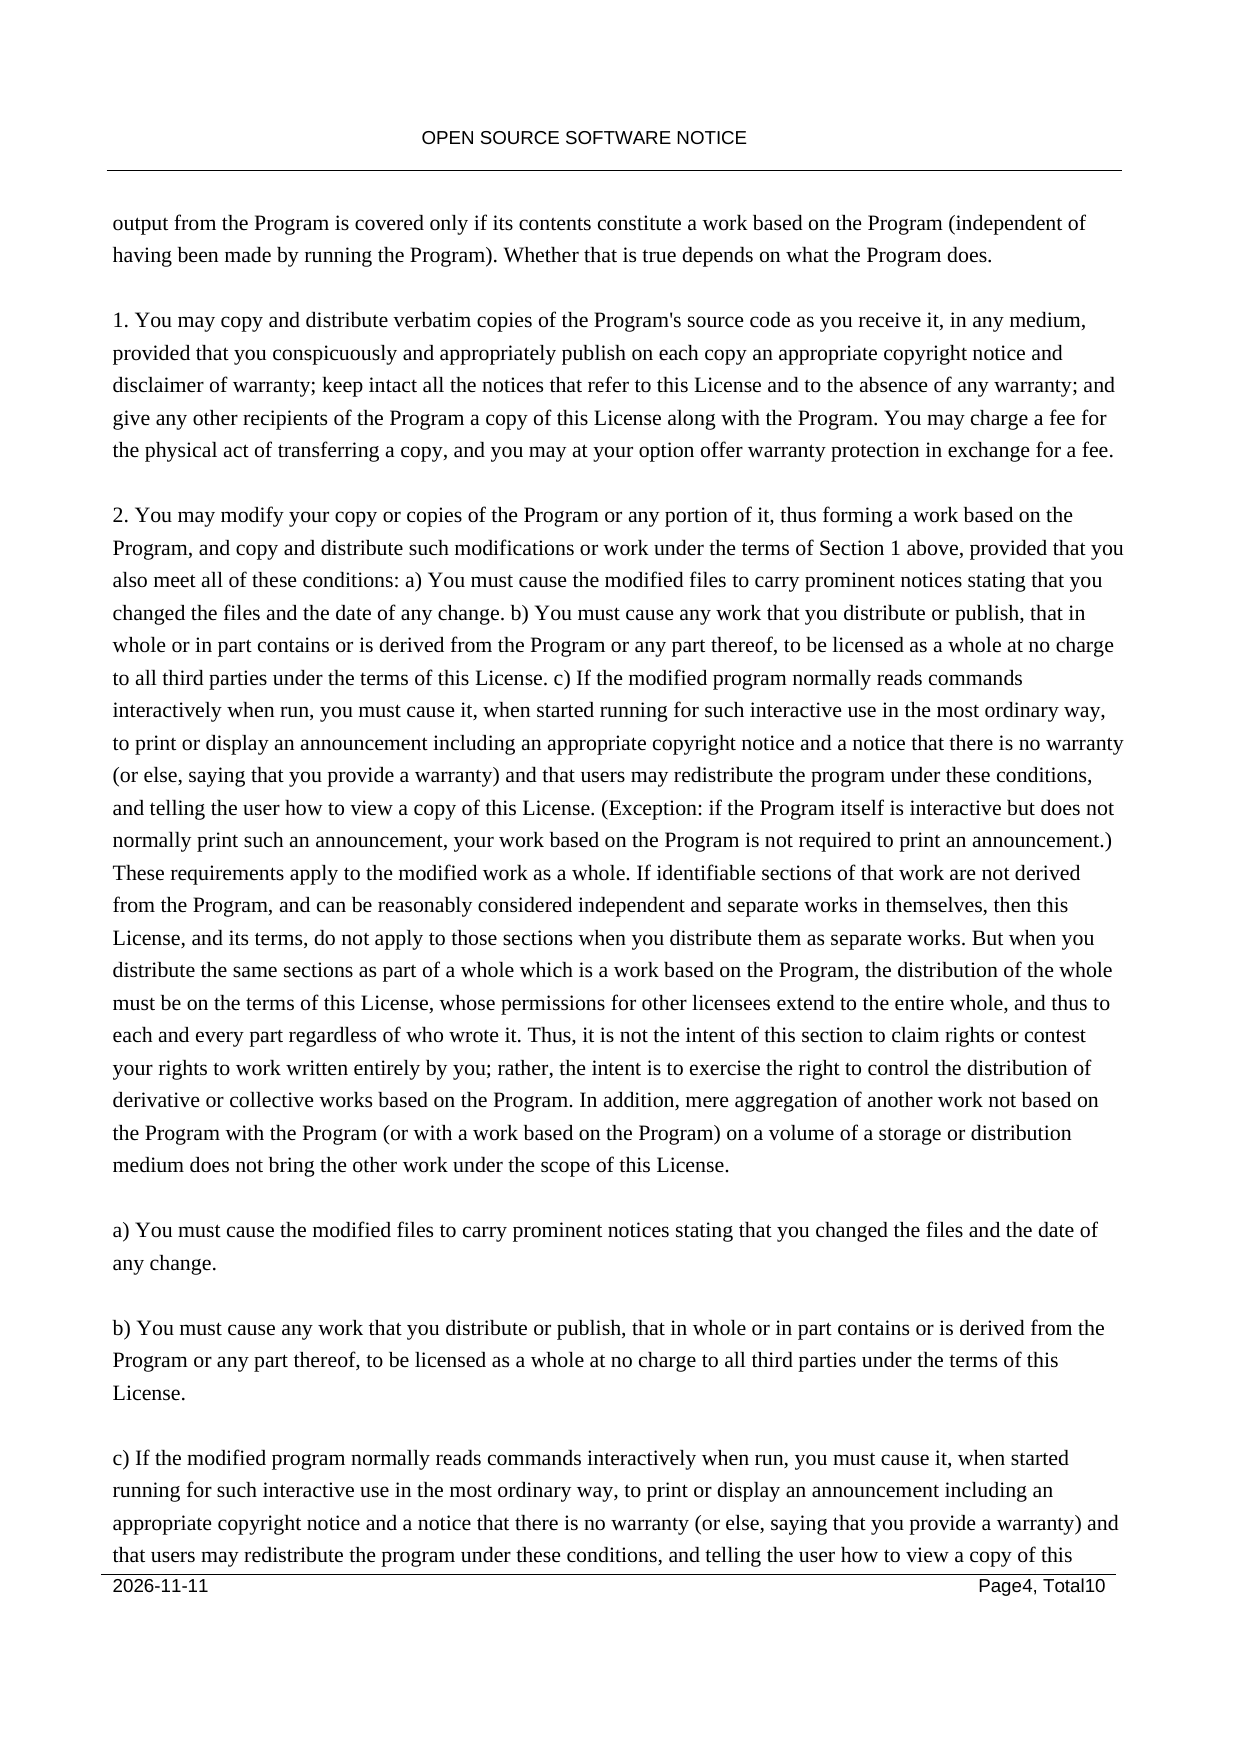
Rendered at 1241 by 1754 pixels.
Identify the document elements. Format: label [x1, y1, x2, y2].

text [112, 206, 1128, 1571]
